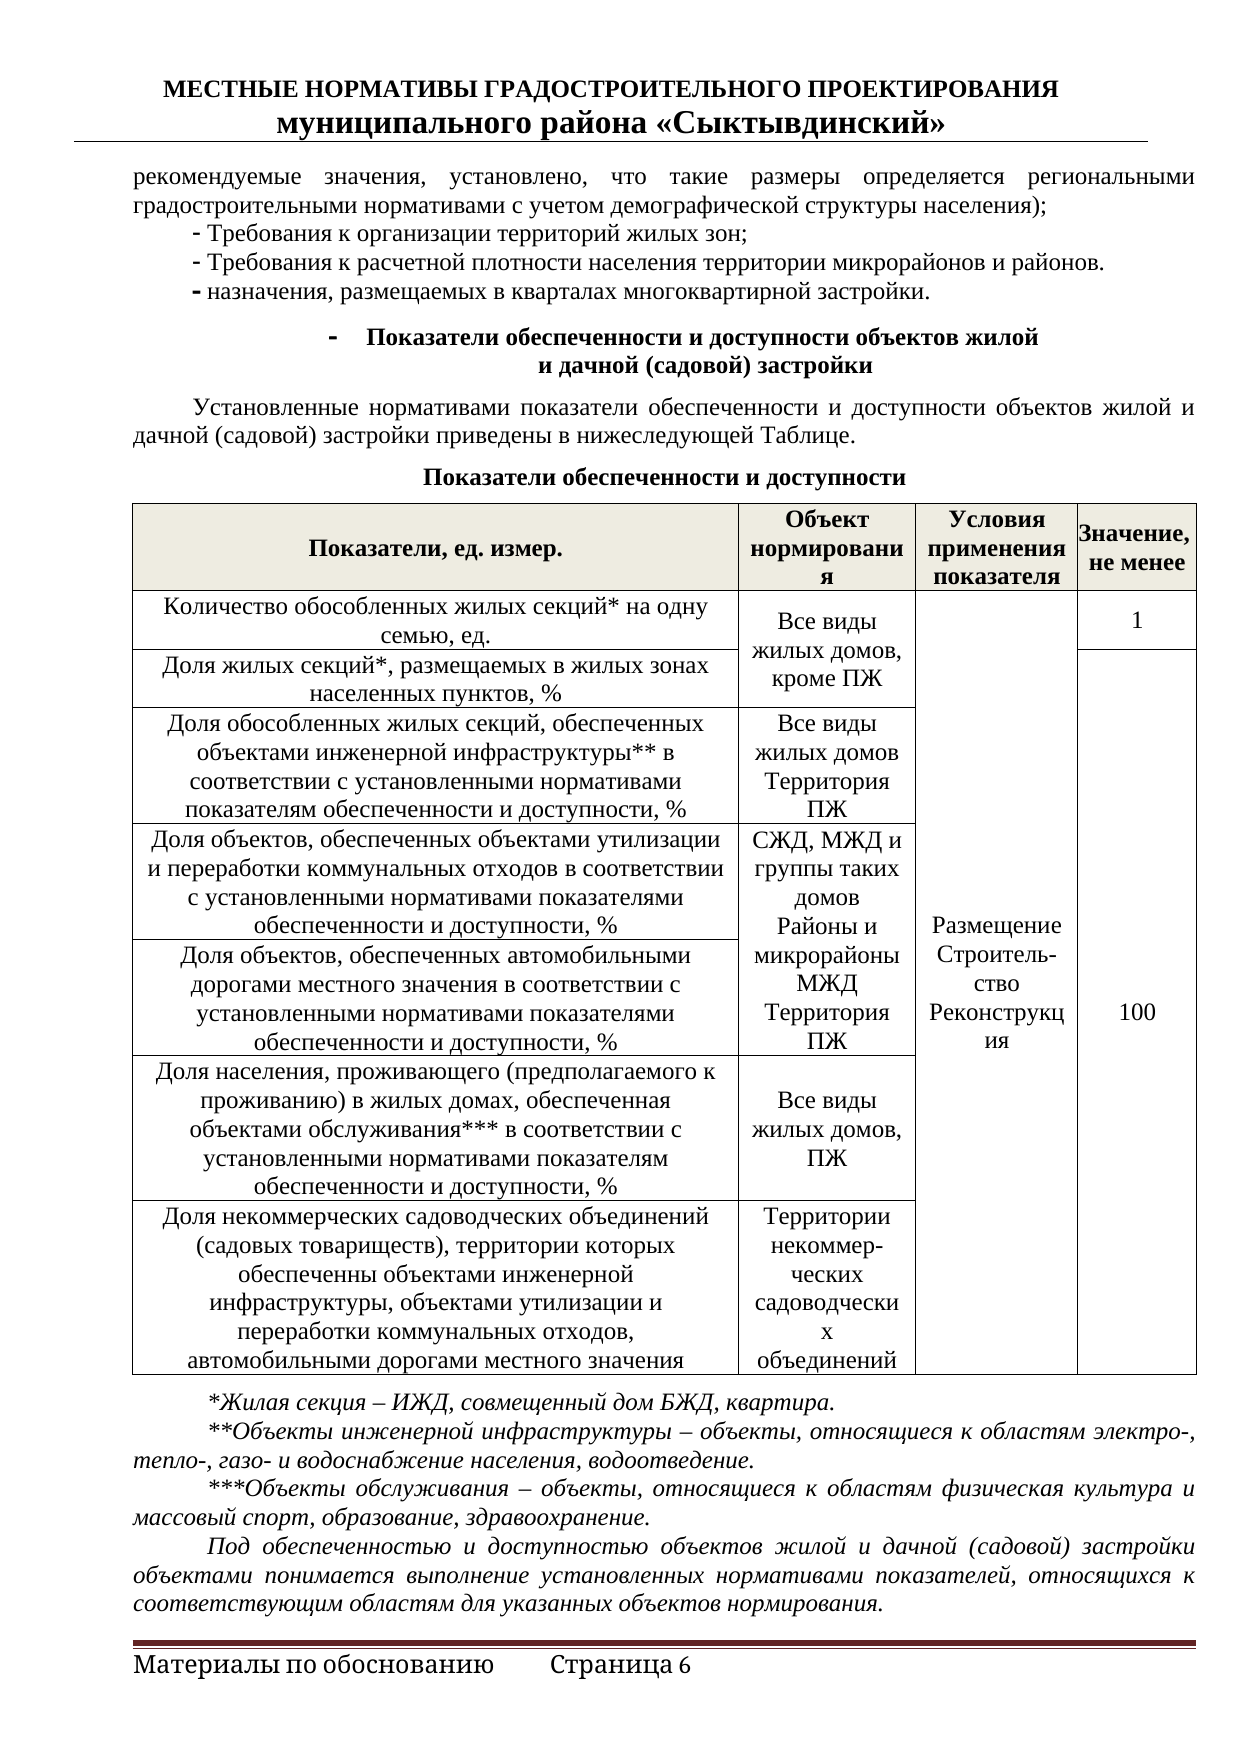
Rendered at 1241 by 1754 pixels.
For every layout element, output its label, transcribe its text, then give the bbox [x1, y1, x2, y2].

table_cell Доля некоммерческих садоводческих объединений (садовых товариществ), территории которых обеспеченны объектами инженерной инфраструктуры, объектами утилизации и переработки коммунальных отходов, автомобильными дорогами местного значения [133, 1201, 738, 1374]
table_header Показатели, ед. измер. [133, 504, 738, 590]
table_header Объект нормирования [739, 504, 915, 590]
table_cell СЖД, МЖД и группы таких домов Районы и микрорайоны МЖД Территория ПЖ [739, 824, 915, 1055]
list Требования к организации территорий жилых зон; [133, 218, 1196, 247]
table_header Условия применения показателя [916, 504, 1077, 590]
table_header Значение, не менее [1078, 504, 1196, 590]
table_cell Все виды жилых домов, ПЖ [739, 1056, 915, 1200]
table_cell Все виды жилых домов Территория ПЖ [739, 708, 915, 823]
table_cell 100 [1078, 650, 1196, 1374]
list *Жилая секция – ИЖД, совмещенный дом БЖД, квартира. [133, 1387, 1196, 1416]
list Требования к расчетной плотности населения территории микрорайонов и районов. [133, 247, 1196, 276]
table_cell Доля объектов, обеспеченных автомобильными дорогами местного значения в соответствии с установленными нормативами показателями обеспеченности и доступности, % [133, 940, 738, 1055]
table_cell Доля объектов, обеспеченных объектами утилизации и переработки коммунальных отходов в соответствии с установленными нормативами показателями обеспеченности и доступности, % [133, 824, 738, 939]
table_cell Доля населения, проживающего (предполагаемого к проживанию) в жилых домах, обеспеченная объектами обслуживания*** в соответствии с установленными нормативами показателям обеспеченности и доступности, % [133, 1056, 738, 1200]
list назначения, размещаемых в кварталах многоквартирной застройки. [133, 276, 1196, 305]
list Показатели обеспеченности и доступности объектов жилой и дачной (садовой) застройки [177, 322, 1196, 379]
table_cell Доля обособленных жилых секций, обеспеченных объектами инженерной инфраструктуры** в соответствии с установленными нормативами показателям обеспеченности и доступности, % [133, 708, 738, 823]
table_cell Доля жилых секций*, размещаемых в жилых зонах населенных пунктов, % [133, 650, 738, 707]
list Под обеспеченностью и доступностью объектов жилой и дачной (садовой) застройки объектами понимается выполнение установленных нормативами показателей, относящихся к соответствующим областям для указанных объектов нормирования. [133, 1531, 1196, 1617]
table_cell Территории некоммер-ческих садоводческих объединений [739, 1201, 915, 1374]
table_cell Количество обособленных жилых секций* на одну семью, ед. [133, 591, 738, 649]
table_cell 1 [1078, 591, 1196, 649]
list Установленные нормативами показатели обеспеченности и доступности объектов жилой и дачной (садовой) застройки приведены в нижеследующей Таблице. [133, 392, 1196, 449]
list **Объекты инженерной инфраструктуры – объекты, относящиеся к областям электро-, тепло-, газо- и водоснабжение населения, водоотведение. [133, 1416, 1196, 1473]
list Показатели обеспеченности и доступности [133, 462, 1196, 490]
list ***Объекты обслуживания – объекты, относящиеся к областям физическая культура и массовый спорт, образование, здравоохранение. [133, 1473, 1196, 1531]
table_cell Размещение Строитель-ство Реконструкция [916, 591, 1077, 1374]
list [133, 161, 1196, 218]
table_cell Все виды жилых домов, кроме ПЖ [739, 591, 915, 707]
